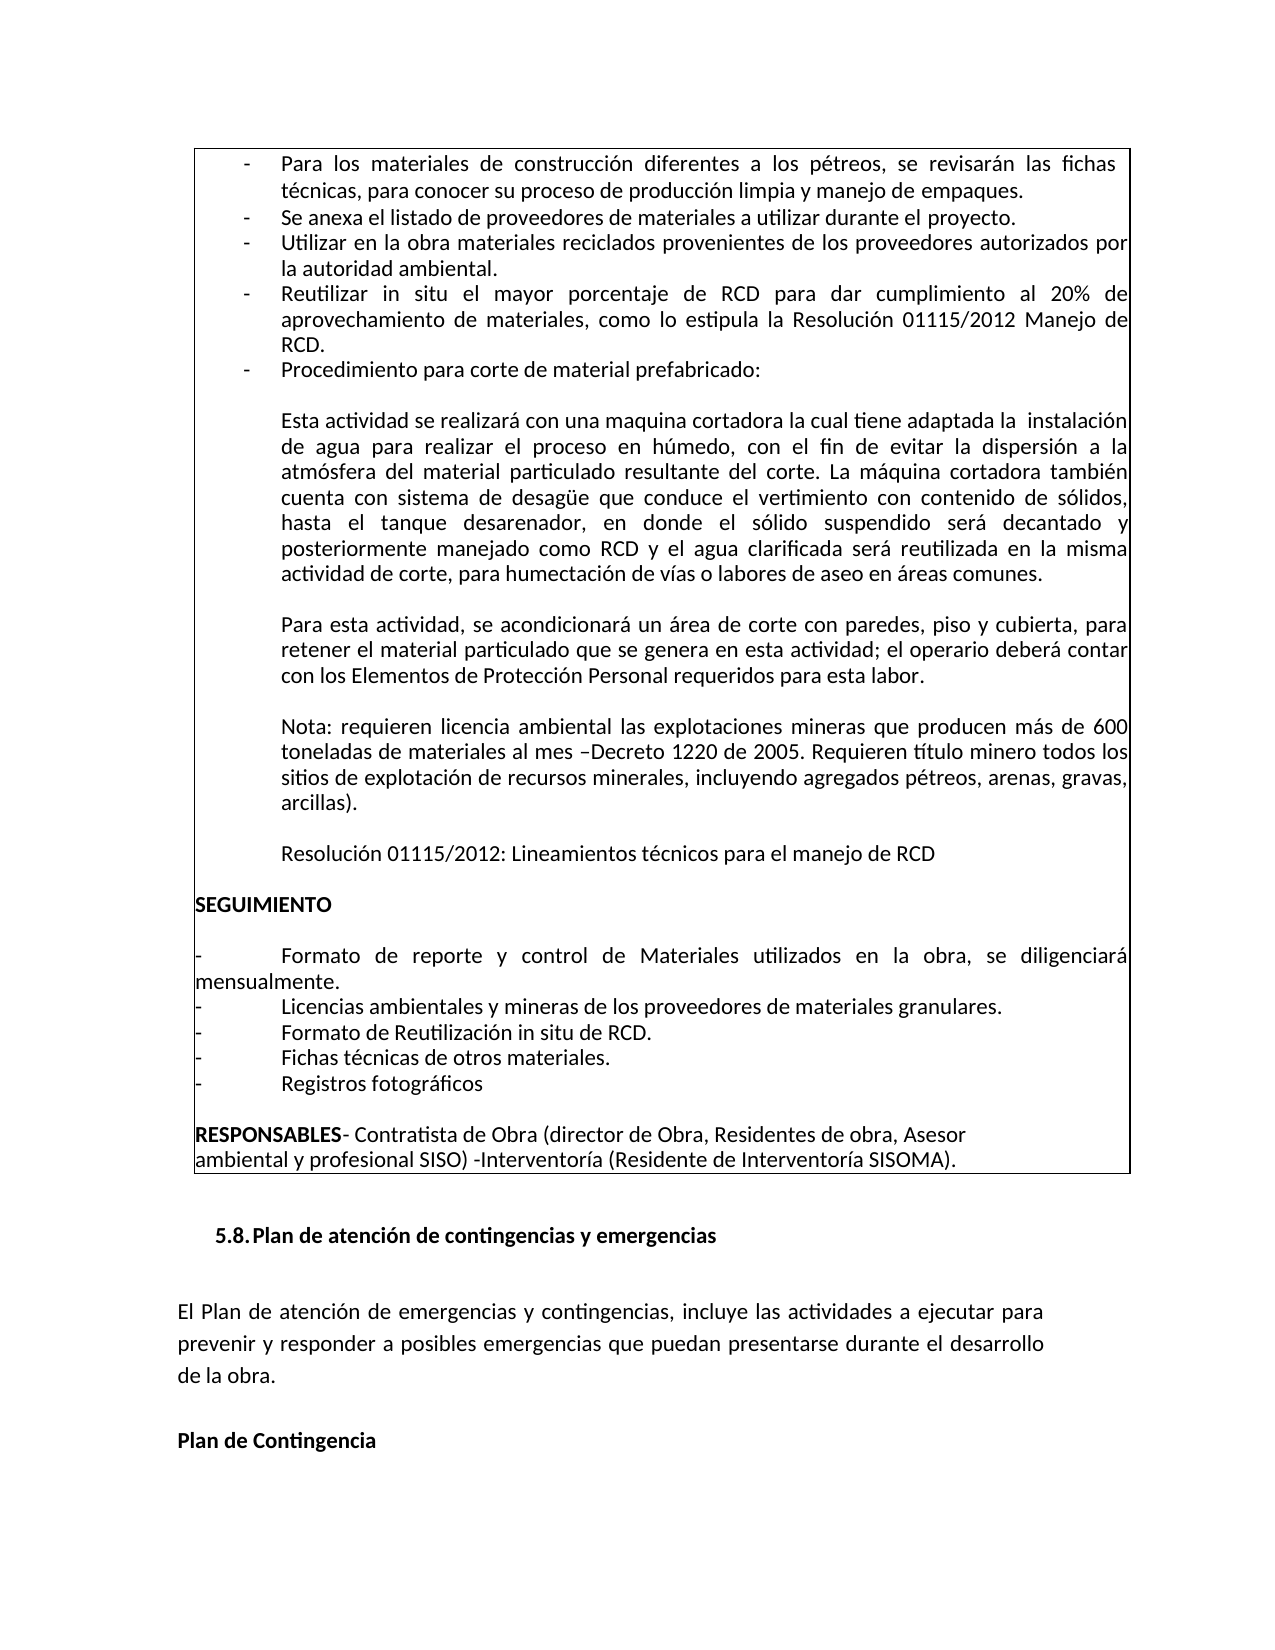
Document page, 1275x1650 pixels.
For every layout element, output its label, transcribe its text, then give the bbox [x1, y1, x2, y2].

list Plan de atención de contingencias y emergencias [215, 1221, 1098, 1249]
subtitle Plan de Contingencia [177, 1426, 1098, 1454]
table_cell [195, 149, 1129, 1173]
text El Plan de atención de emergencias y contingencias, incluye las actividades a ejecutar para prevenir y responder a posibles emergencias que puedan presentarse durante el desarrollo de la obra. [177, 1297, 1046, 1389]
